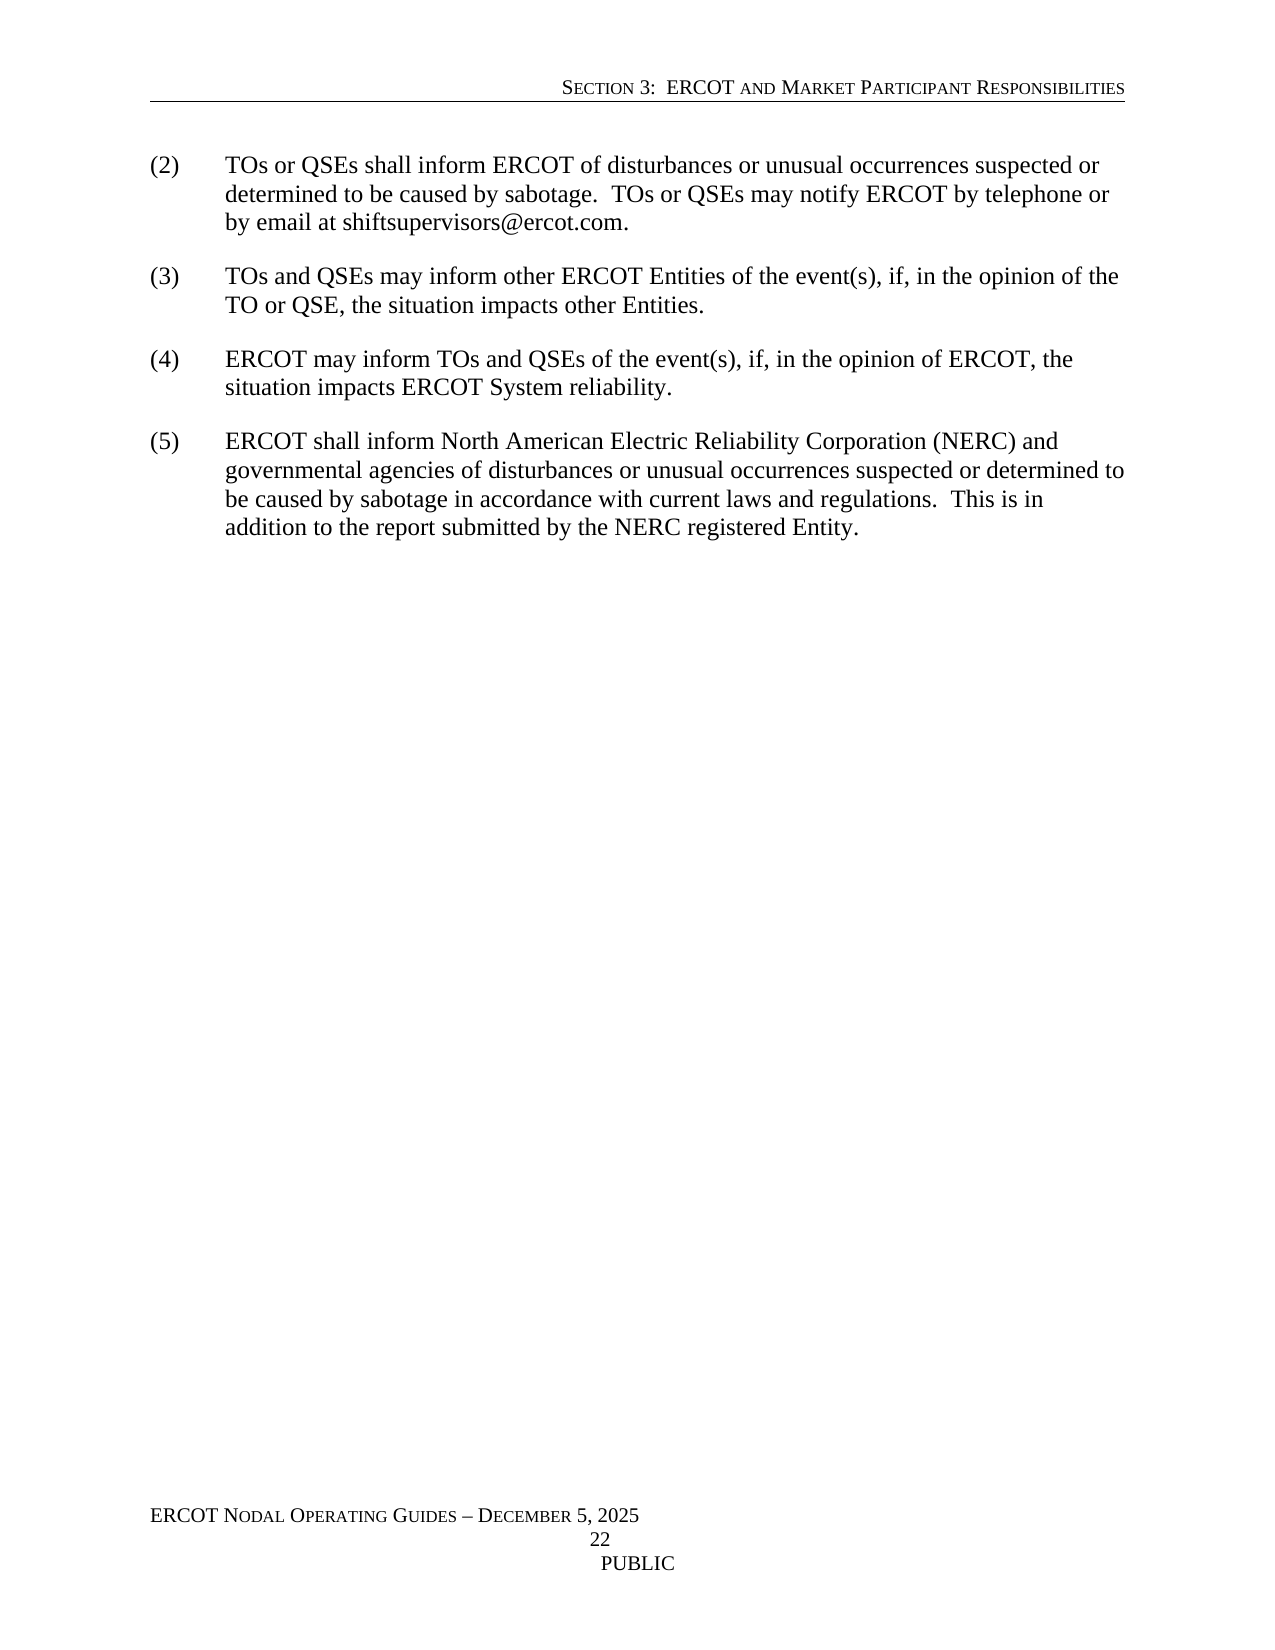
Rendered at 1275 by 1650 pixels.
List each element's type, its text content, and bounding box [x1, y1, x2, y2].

text (5) ERCOT shall inform North American Electric Reliability Corporation (NERC) and governmental agencies of disturbances or unusual occurrences suspected or determined to be caused by sabotage in accordance with current laws and regulations. This is in addition to the report submitted by the NERC registered Entity. [150, 426, 1125, 541]
text (4) ERCOT may inform TOs and QSEs of the event(s), if, in the opinion of ERCOT, the situation impacts ERCOT System reliability. [150, 344, 1125, 401]
text (3) TOs and QSEs may inform other ERCOT Entities of the event(s), if, in the opinion of the TO or QSE, the situation impacts other Entities. [150, 261, 1125, 319]
text (2) TOs or QSEs shall inform ERCOT of disturbances or unusual occurrences suspected or determined to be caused by sabotage. TOs or QSEs may notify ERCOT by telephone or by email at shiftsupervisors@ercot.com. [150, 150, 1125, 236]
